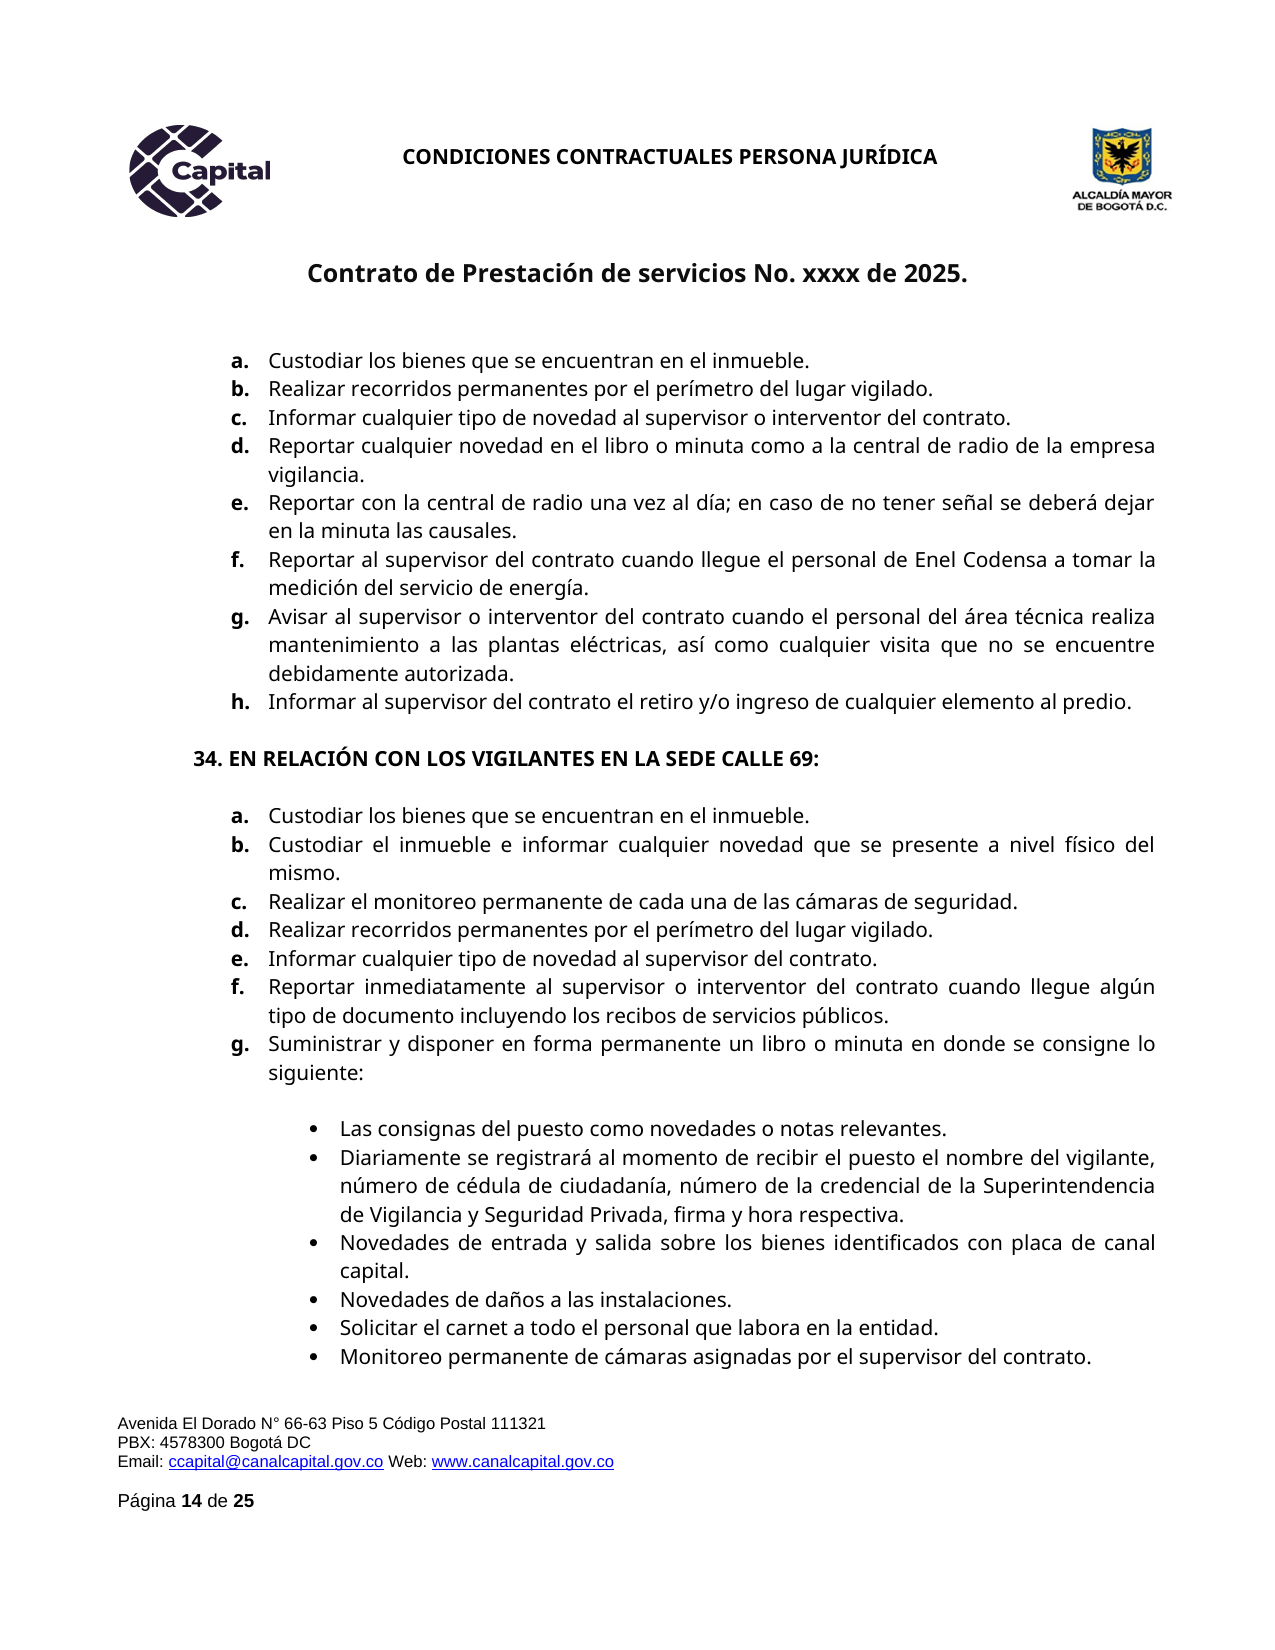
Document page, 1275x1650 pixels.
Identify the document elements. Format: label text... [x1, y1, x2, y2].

list Realizar el monitoreo permanente de cada una de las cámaras de seguridad. [231, 887, 1157, 915]
list Custodiar el inmueble e informar cualquier novedad que se presente a nivel físico del mismo. [231, 830, 1157, 887]
list Realizar recorridos permanentes por el perímetro del lugar vigilado. [231, 374, 1157, 403]
picture [129, 125, 270, 217]
list Informar cualquier tipo de novedad al supervisor o interventor del contrato. [231, 403, 1157, 431]
list Reportar con la central de radio una vez al día; en caso de no tener señal se deberá dejar en la minuta las causales. [231, 488, 1157, 545]
list Reportar inmediatamente al supervisor o interventor del contrato cuando llegue algún tipo de documento incluyendo los recibos de servicios públicos. [231, 972, 1157, 1029]
list Solicitar el carnet a todo el personal que labora en la entidad. [310, 1313, 1157, 1342]
list Las consignas del puesto como novedades o notas relevantes. [310, 1114, 1157, 1143]
list Diariamente se registrará al momento de recibir el puesto el nombre del vigilante, número de cédula de ciudadanía, número de la credencial de la Superintendencia de Vigilancia y Seguridad Privada, firma y hora respectiva. [310, 1143, 1157, 1228]
picture [1059, 121, 1189, 221]
list Informar cualquier tipo de novedad al supervisor del contrato. [231, 944, 1157, 972]
list Monitoreo permanente de cámaras asignadas por el supervisor del contrato. [310, 1342, 1157, 1370]
list Reportar cualquier novedad en el libro o minuta como a la central de radio de la empresa vigilancia. [231, 431, 1157, 488]
list Novedades de entrada y salida sobre los bienes identificados con placa de canal capital. [310, 1228, 1157, 1285]
list Custodiar los bienes que se encuentran en el inmueble. [231, 346, 1157, 374]
list Novedades de daños a las instalaciones. [310, 1285, 1157, 1313]
list Custodiar los bienes que se encuentran en el inmueble. [231, 802, 1157, 830]
text 34. EN RELACIÓN CON LOS VIGILANTES EN LA SEDE CALLE 69: [193, 744, 1157, 773]
list Suministrar y disponer en forma permanente un libro o minuta en donde se consigne lo siguiente: [231, 1029, 1157, 1086]
list Avisar al supervisor o interventor del contrato cuando el personal del área técnica realiza mantenimiento a las plantas eléctricas, así como cualquier visita que no se encuentre debidamente autorizada. [231, 602, 1157, 687]
list Reportar al supervisor del contrato cuando llegue el personal de Enel Codensa a tomar la medición del servicio de energía. [231, 545, 1157, 602]
list Informar al supervisor del contrato el retiro y/o ingreso de cualquier elemento al predio. [231, 687, 1157, 716]
list Realizar recorridos permanentes por el perímetro del lugar vigilado. [231, 915, 1157, 944]
